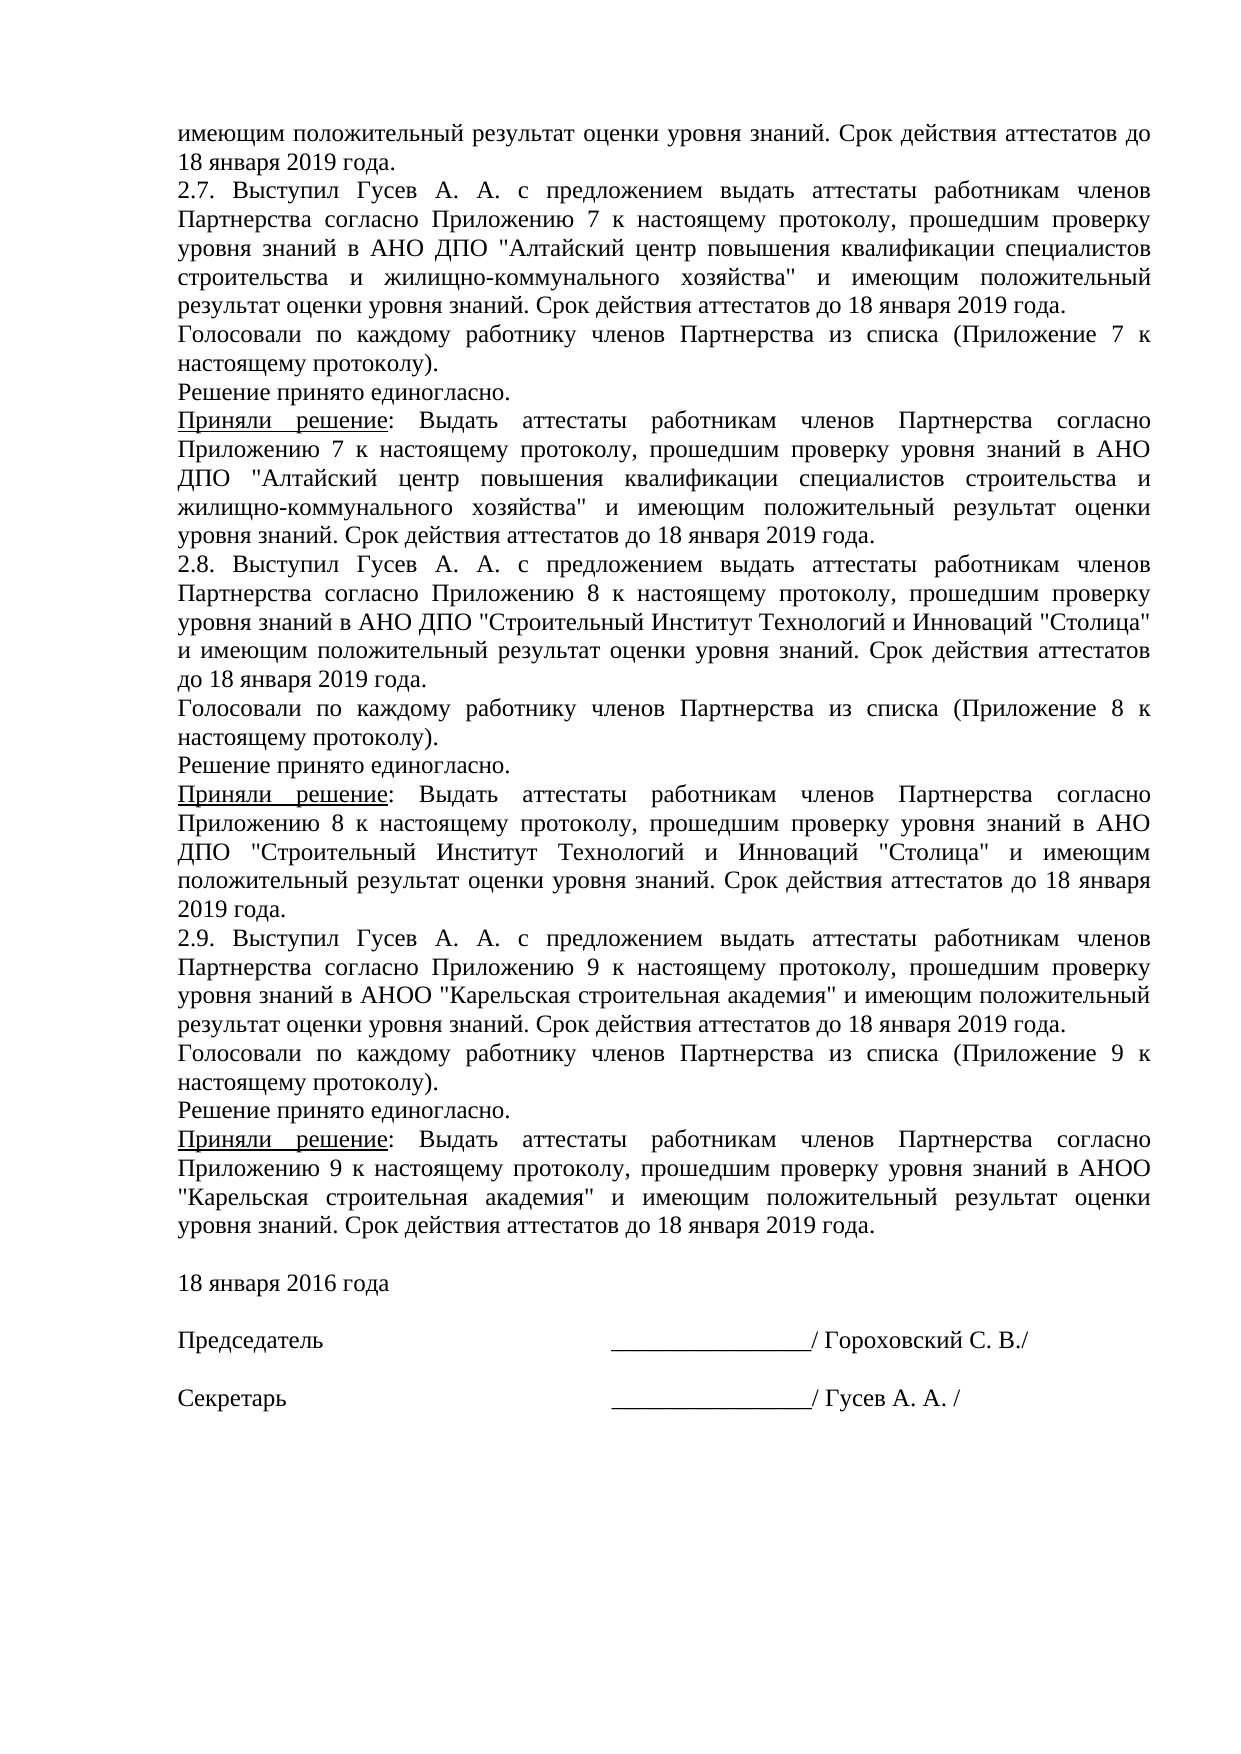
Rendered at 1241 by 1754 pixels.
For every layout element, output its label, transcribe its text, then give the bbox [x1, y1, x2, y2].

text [177, 118, 1152, 176]
text Приняли решение: Выдать аттестаты работникам членов Партнерства согласно Приложению 7 к настоящему протоколу, прошедшим проверку уровня знаний в АНО ДПО "Алтайский центр повышения квалификации специалистов строительства и жилищно-коммунального хозяйства" и имеющим положительный результат оценки уровня знаний. Срок действия аттестатов до 18 января 2019 года. [177, 406, 1152, 549]
text Приняли решение: Выдать аттестаты работникам членов Партнерства согласно Приложению 8 к настоящему протоколу, прошедшим проверку уровня знаний в АНО ДПО "Строительный Институт Технологий и Инноваций "Столица" и имеющим положительный результат оценки уровня знаний. Срок действия аттестатов до 18 января 2019 года. [177, 779, 1152, 923]
text Голосовали по каждому работнику членов Партнерства из списка (Приложение 8 к настоящему протоколу). [177, 693, 1152, 751]
text Голосовали по каждому работнику членов Партнерства из списка (Приложение 9 к настоящему протоколу). [177, 1038, 1152, 1096]
text Голосовали по каждому работнику членов Партнерства из списка (Приложение 7 к настоящему протоколу). [177, 319, 1152, 377]
text Председатель ________________/ Гороховский С. В. / [177, 1326, 1152, 1354]
text 2.8. Выступил Гусев А. А. с предложением выдать аттестаты работникам членов Партнерства согласно Приложению 8 к настоящему протоколу, прошедшим проверку уровня знаний в АНО ДПО "Строительный Институт Технологий и Инноваций "Столица" и имеющим положительный результат оценки уровня знаний. Срок действия аттестатов до 18 января 2019 года. [177, 549, 1152, 693]
text Секретарь ________________/ Гусев А. А. / [177, 1383, 1152, 1412]
text 2.7. Выступил Гусев А. А. с предложением выдать аттестаты работникам членов Партнерства согласно Приложению 7 к настоящему протоколу, прошедшим проверку уровня знаний в АНО ДПО "Алтайский центр повышения квалификации специалистов строительства и жилищно-коммунального хозяйства" и имеющим положительный результат оценки уровня знаний. Срок действия аттестатов до 18 января 2019 года. [177, 176, 1152, 319]
text 18 января 2016 года [177, 1268, 1152, 1297]
text 2.9. Выступил Гусев А. А. с предложением выдать аттестаты работникам членов Партнерства согласно Приложению 9 к настоящему протоколу, прошедшим проверку уровня знаний в АНОО "Карельская строительная академия" и имеющим положительный результат оценки уровня знаний. Срок действия аттестатов до 18 января 2019 года. [177, 923, 1152, 1038]
text Решение принято единогласно. [177, 751, 1152, 779]
text Приняли решение: Выдать аттестаты работникам членов Партнерства согласно Приложению 9 к настоящему протоколу, прошедшим проверку уровня знаний в АНОО "Карельская строительная академия" и имеющим положительный результат оценки уровня знаний. Срок действия аттестатов до 18 января 2019 года. [177, 1124, 1152, 1239]
text Решение принято единогласно. [177, 1096, 1152, 1124]
text Решение принято единогласно. [177, 377, 1152, 406]
